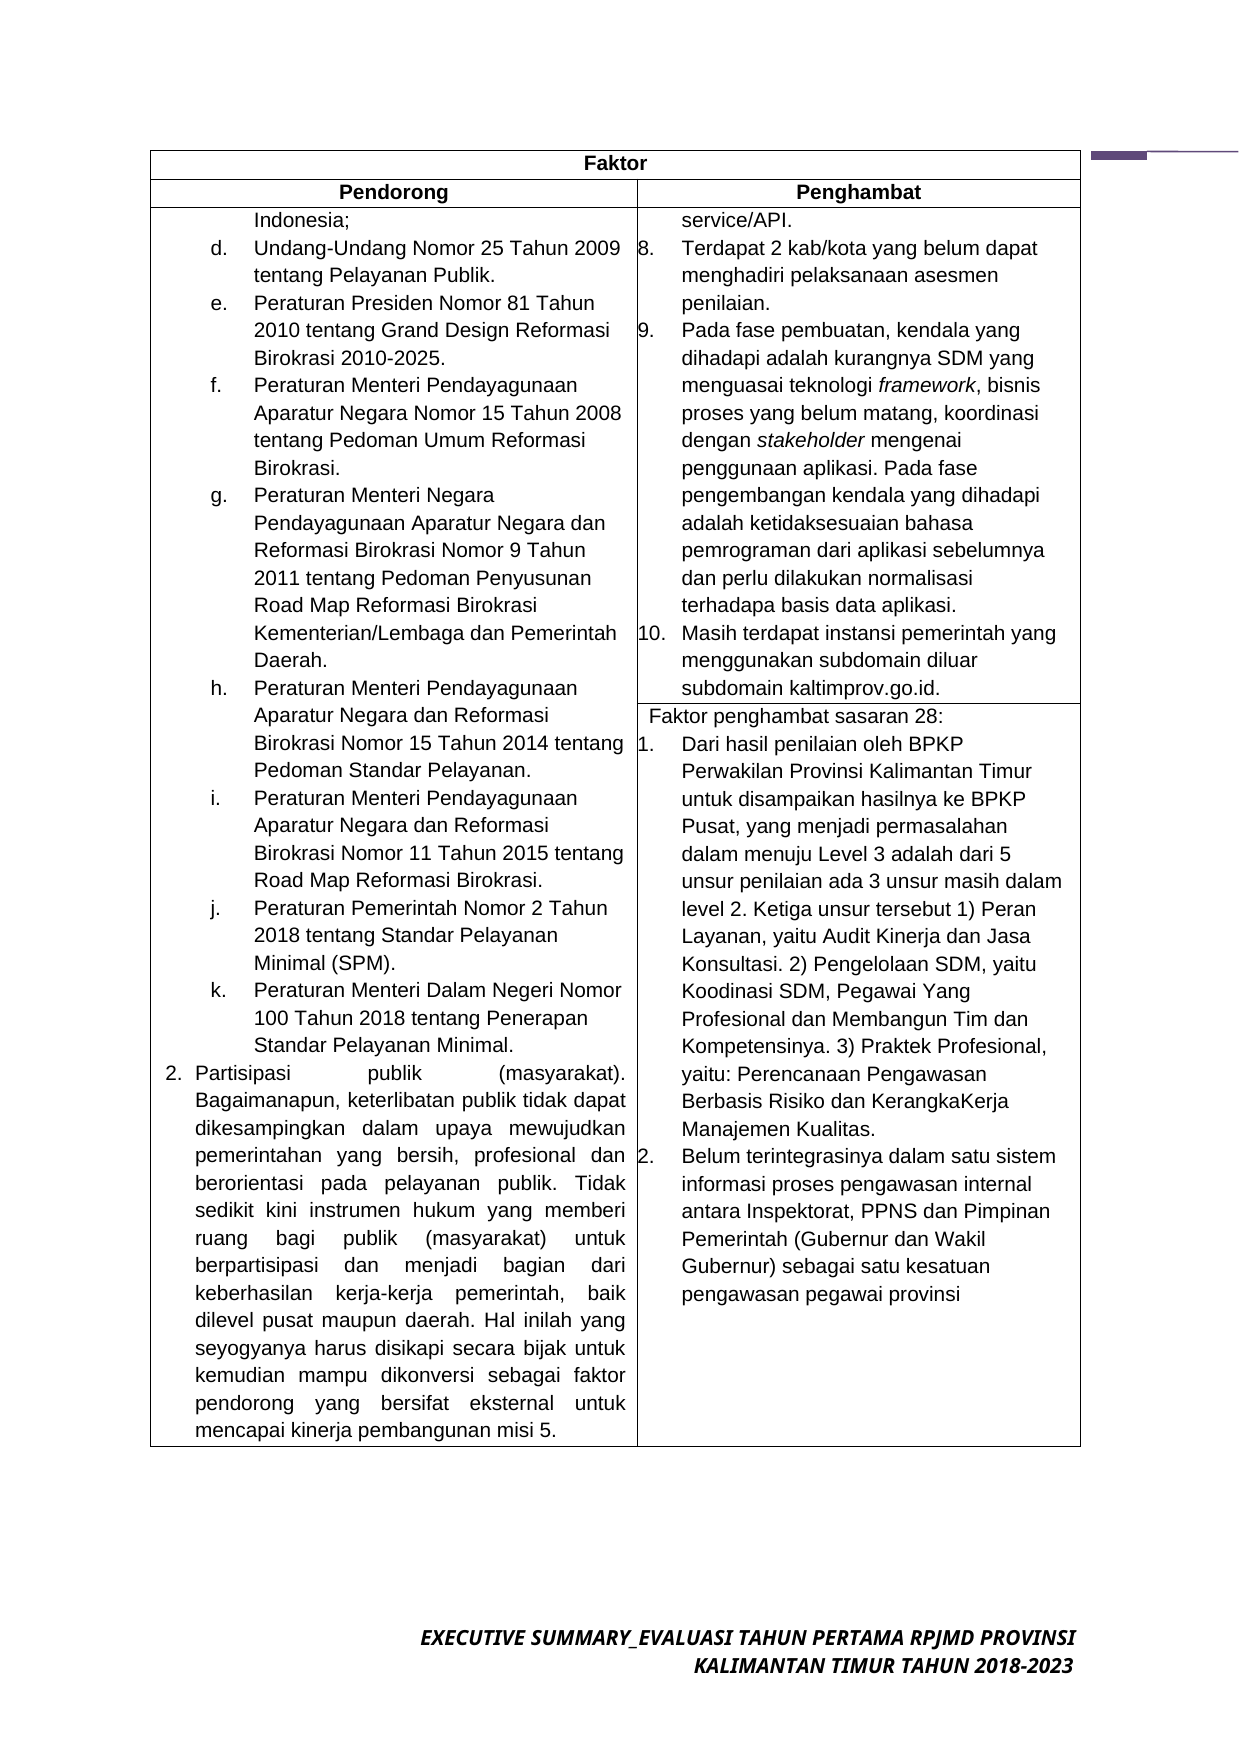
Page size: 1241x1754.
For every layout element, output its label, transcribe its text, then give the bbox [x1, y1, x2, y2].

table_cell Faktor penghambat sasaran 28: Dari hasil penilaian oleh BPKP Perwakilan Provinsi Kalimantan Timur untuk disampaikan hasilnya ke BPKP Pusat, yang menjadi permasalahan dalam menuju Level 3 adalah dari 5 unsur penilaian ada 3 unsur masih dalam level 2. Ketiga unsur tersebut 1) Peran Layanan, yaitu Audit Kinerja dan Jasa Konsultasi. 2) Pengelolaan SDM, yaitu Koodinasi SDM, Pegawai Yang Profesional dan Membangun Tim dan Kompetensinya. 3) Praktek Profesional, yaitu: Perencanaan Pengawasan Berbasis Risiko dan KerangkaKerja Manajemen Kualitas. Belum terintegrasinya dalam satu sistem informasi proses pengawasan internal antara Inspektorat, PPNS dan Pimpinan Pemerintah (Gubernur dan Wakil Gubernur) sebagai satu kesatuan pengawasan pegawai provinsi [638, 704, 1080, 1446]
table_header Faktor [151, 151, 1080, 178]
table_cell Pendorong [151, 180, 637, 207]
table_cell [638, 208, 1080, 703]
table_cell Penghambat [638, 180, 1080, 207]
